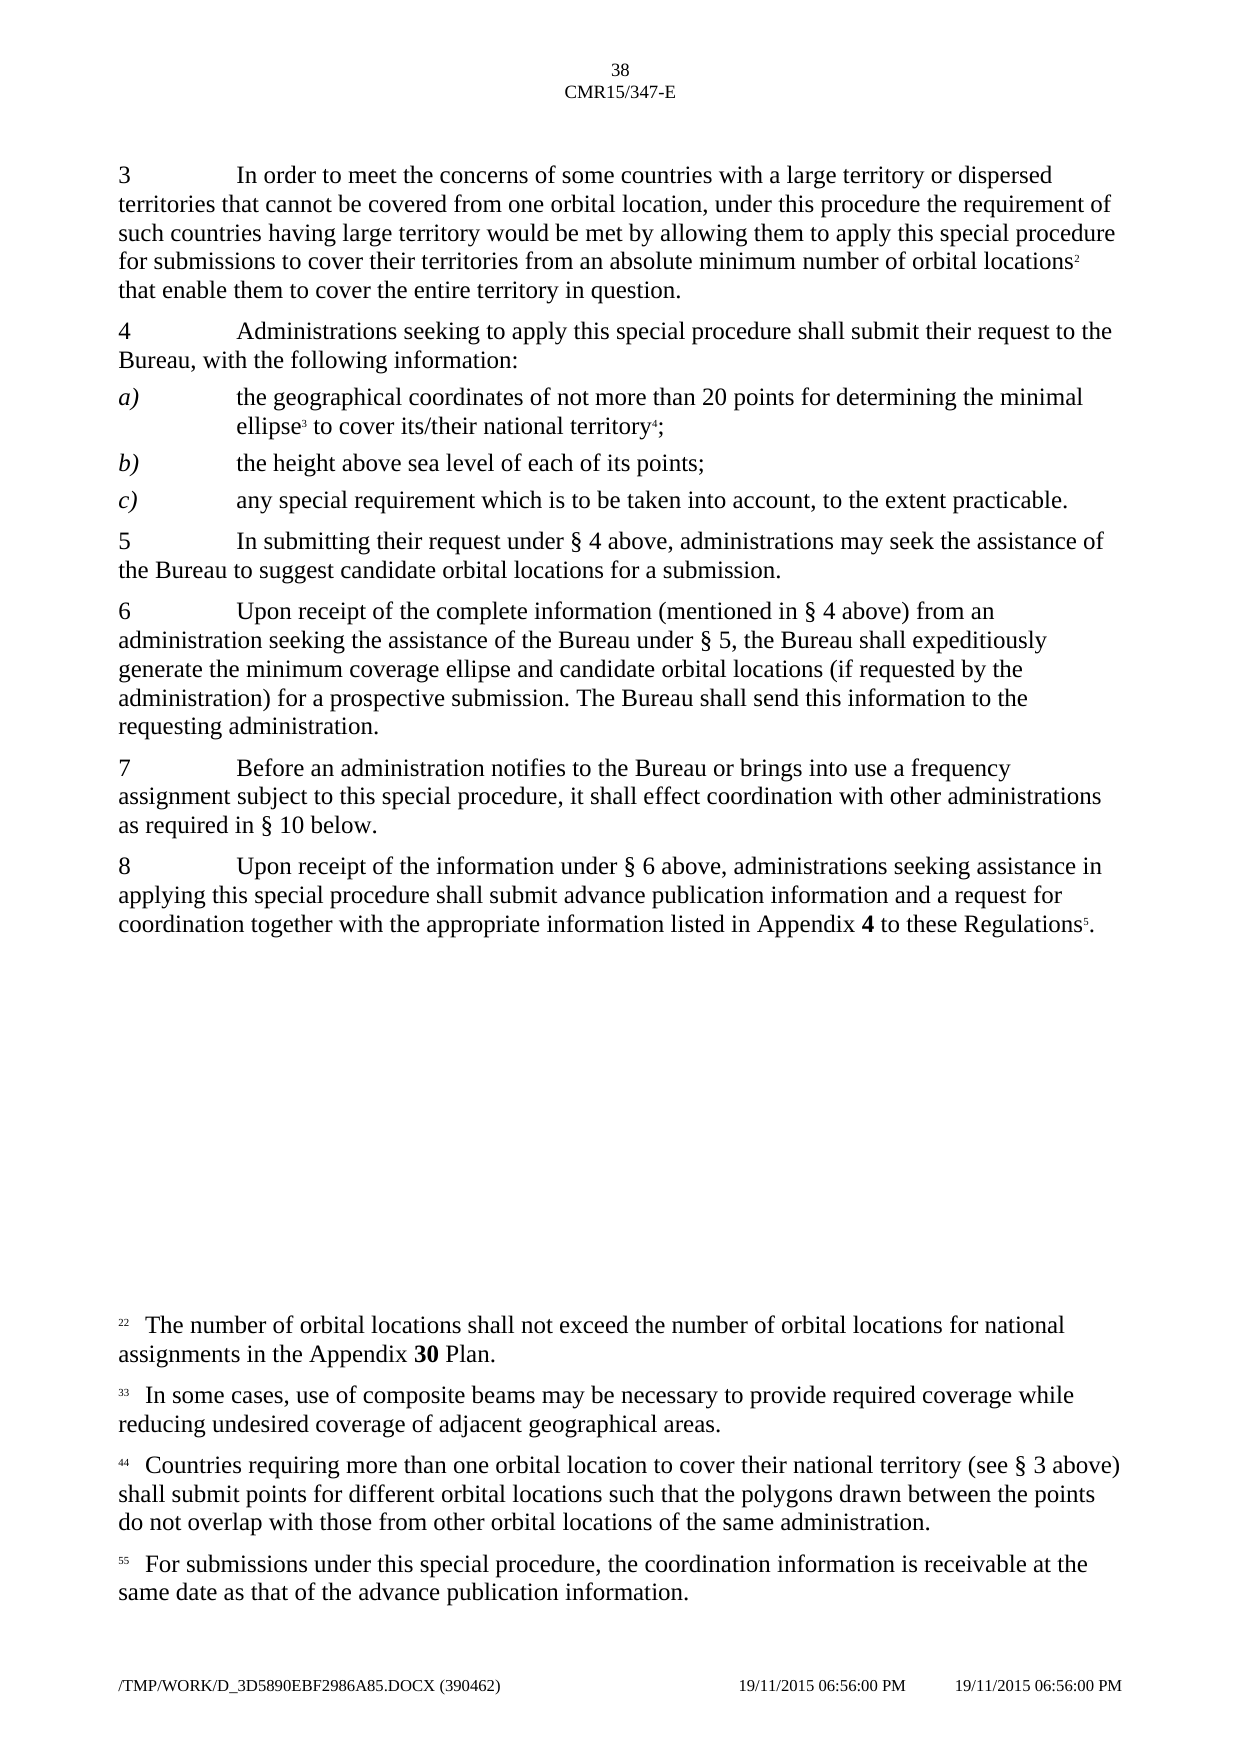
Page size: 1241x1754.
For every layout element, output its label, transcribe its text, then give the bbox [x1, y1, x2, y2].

text c) any special requirement which is to be taken into account, to the extent practicable. [118, 485, 1122, 514]
text 6 Upon receipt of the complete information (mentioned in § 4 above) from an administration seeking the assistance of the Bureau under § 5, the Bureau shall expeditiously generate the minimum coverage ellipse and candidate orbital locations (if requested by the administration) for a prospective submission. The Bureau shall send this information to the requesting administration. [118, 596, 1122, 740]
text 8 Upon receipt of the information under § 6 above, administrations seeking assistance in applying this special procedure shall submit advance publication information and a request for coordination together with the appropriate information listed in Appendix 4 to these Regulations5. [118, 851, 1122, 938]
text 7 Before an administration notifies to the Bureau or brings into use a frequency assignment subject to this special procedure, it shall effect coordination with other administrations as required in § 10 below. [118, 753, 1122, 839]
text 3 In order to meet the concerns of some countries with a large territory or dispersed territories that cannot be covered from one orbital location, under this procedure the requirement of such countries having large territory would be met by allowing them to apply this special procedure for submissions to cover their territories from an absolute minimum number of orbital locations2 that enable them to cover the entire territory in question. [118, 160, 1122, 304]
text 4 Administrations seeking to apply this special procedure shall submit their request to the Bureau, with the following information: [118, 316, 1122, 374]
text 5 In submitting their request under § 4 above, administrations may seek the assistance of the Bureau to suggest candidate orbital locations for a submission. [118, 526, 1122, 584]
text a) the geographical coordinates of not more than 20 points for determining the minimal ellipse3 to cover its/their national territory4; [118, 382, 1122, 440]
text b) the height above sea level of each of its points; [118, 448, 1122, 477]
